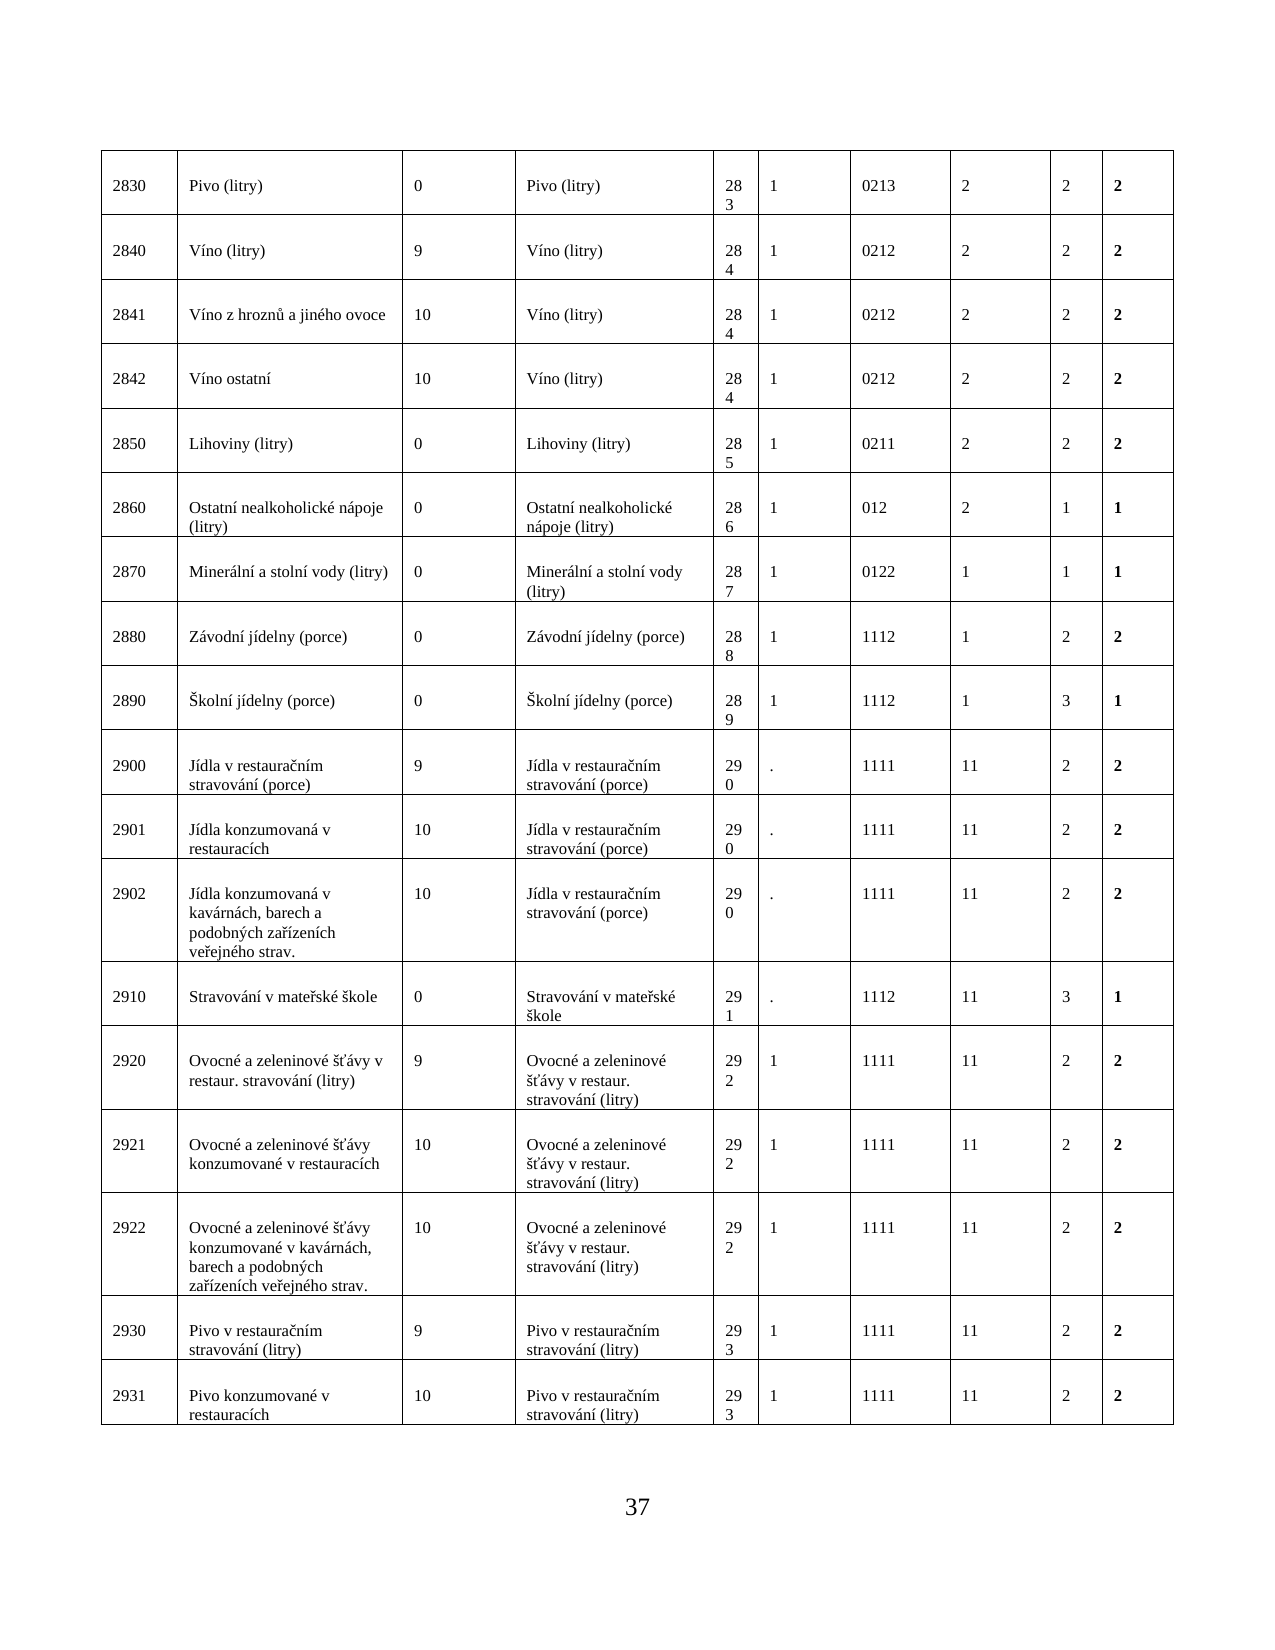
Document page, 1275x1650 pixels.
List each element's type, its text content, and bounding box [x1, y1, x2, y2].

table_cell 1111 [851, 795, 950, 858]
table_cell 1 [1051, 537, 1102, 601]
table_cell 2 [951, 409, 1050, 472]
table_cell 2 [1051, 1193, 1102, 1295]
table_cell 0 [403, 666, 515, 729]
table_cell 1 [759, 473, 850, 536]
table_cell 2 [1051, 151, 1102, 214]
table_cell 2 [1103, 151, 1173, 214]
table_cell 1 [759, 215, 850, 279]
table_cell 11 [951, 1296, 1050, 1359]
table_cell 2 [1051, 344, 1102, 407]
table_cell 1111 [851, 1193, 950, 1295]
table_cell 2840 [102, 215, 177, 279]
table_cell 0122 [851, 537, 950, 601]
table_cell 2 [1051, 730, 1102, 794]
table_cell 1 [1103, 537, 1173, 601]
table_cell 284 [714, 280, 758, 343]
table_cell Jídla konzumovaná v restauracích [178, 795, 402, 858]
table_cell 2 [1103, 1026, 1173, 1109]
table_cell 2 [1103, 730, 1173, 794]
table_cell 10 [403, 1110, 515, 1192]
table_cell 2 [1103, 409, 1173, 472]
table_cell 9 [403, 1296, 515, 1359]
table_cell 2 [1103, 602, 1173, 665]
table_cell 2 [951, 215, 1050, 279]
table_cell 2 [1051, 1296, 1102, 1359]
table_cell 2870 [102, 537, 177, 601]
table_cell 0212 [851, 215, 950, 279]
table_cell . [759, 859, 850, 961]
table_cell 2 [1051, 409, 1102, 472]
table_cell 293 [714, 1296, 758, 1359]
table_cell 291 [714, 962, 758, 1025]
table_cell Pivo (litry) [516, 151, 713, 214]
table_cell Jídla v restauračním stravování (porce) [516, 730, 713, 794]
table_cell Jídla v restauračním stravování (porce) [516, 859, 713, 961]
table_cell 10 [403, 795, 515, 858]
table_cell 2 [1051, 215, 1102, 279]
table_cell 2 [1051, 1110, 1102, 1192]
table_cell Ovocné a zeleninové šťávy v restaur. stravování (litry) [516, 1110, 713, 1192]
table_cell Lihoviny (litry) [178, 409, 402, 472]
table_cell Stravování v mateřské škole [178, 962, 402, 1025]
table_cell 1 [759, 1110, 850, 1192]
table_cell 288 [714, 602, 758, 665]
table_cell 290 [714, 795, 758, 858]
table_cell 0212 [851, 344, 950, 407]
table_cell 2 [1051, 1026, 1102, 1109]
table_cell 11 [951, 962, 1050, 1025]
table_cell Jídla v restauračním stravování (porce) [516, 795, 713, 858]
table_cell Jídla konzumovaná v kavárnách, barech a podobných zařízeních veřejného strav. [178, 859, 402, 961]
table_cell 11 [951, 730, 1050, 794]
table_cell 283 [714, 151, 758, 214]
table_cell Víno ostatní [178, 344, 402, 407]
table_cell 289 [714, 666, 758, 729]
table_cell 2 [1103, 1296, 1173, 1359]
table_cell 3 [1051, 962, 1102, 1025]
table_cell 1111 [851, 1360, 950, 1424]
table_cell 2922 [102, 1193, 177, 1295]
table_cell 1111 [851, 859, 950, 961]
table_cell 1 [759, 1026, 850, 1109]
table_cell 1111 [851, 1110, 950, 1192]
table_cell 2931 [102, 1360, 177, 1424]
table_cell 1 [1051, 473, 1102, 536]
table_cell 1111 [851, 1026, 950, 1109]
table_cell 2 [951, 280, 1050, 343]
table_cell 11 [951, 1360, 1050, 1424]
table_cell Pivo konzumované v restauracích [178, 1360, 402, 1424]
table_cell 2 [1103, 795, 1173, 858]
table_cell 1111 [851, 1296, 950, 1359]
table_cell 1 [1103, 962, 1173, 1025]
table_cell Minerální a stolní vody (litry) [178, 537, 402, 601]
table_cell 9 [403, 1026, 515, 1109]
table_cell 2920 [102, 1026, 177, 1109]
table_cell Ovocné a zeleninové šťávy v restaur. stravování (litry) [516, 1193, 713, 1295]
table_cell 1112 [851, 666, 950, 729]
table_cell 2880 [102, 602, 177, 665]
table_cell 0 [403, 602, 515, 665]
table_cell Minerální a stolní vody (litry) [516, 537, 713, 601]
table_cell 1 [759, 537, 850, 601]
table_cell 2930 [102, 1296, 177, 1359]
table_cell 2 [1051, 280, 1102, 343]
table_cell 1 [759, 151, 850, 214]
table_cell 0213 [851, 151, 950, 214]
table_cell Stravování v mateřské škole [516, 962, 713, 1025]
table_cell 2 [1103, 859, 1173, 961]
table_cell 0 [403, 537, 515, 601]
table_cell 2 [1103, 1110, 1173, 1192]
table_cell 11 [951, 1026, 1050, 1109]
table_cell 2 [1103, 1193, 1173, 1295]
table_cell 11 [951, 1193, 1050, 1295]
table_cell . [759, 962, 850, 1025]
table_cell 2850 [102, 409, 177, 472]
table_cell Závodní jídelny (porce) [516, 602, 713, 665]
table_cell 2 [1103, 280, 1173, 343]
table_cell 284 [714, 344, 758, 407]
table_cell Pivo v restauračním stravování (litry) [516, 1296, 713, 1359]
table_cell 11 [951, 1110, 1050, 1192]
table_cell . [759, 730, 850, 794]
table_cell 2842 [102, 344, 177, 407]
table_cell 2900 [102, 730, 177, 794]
table_cell Lihoviny (litry) [516, 409, 713, 472]
table_cell 11 [951, 859, 1050, 961]
table_cell 1111 [851, 730, 950, 794]
table_cell 1 [759, 666, 850, 729]
table_cell 285 [714, 409, 758, 472]
table_cell 0212 [851, 280, 950, 343]
table_cell Pivo (litry) [178, 151, 402, 214]
table_cell 012 [851, 473, 950, 536]
table_cell 0 [403, 409, 515, 472]
table_cell 0211 [851, 409, 950, 472]
table_cell 287 [714, 537, 758, 601]
table_cell 292 [714, 1110, 758, 1192]
table_cell 2 [1103, 215, 1173, 279]
table_cell 293 [714, 1360, 758, 1424]
table_cell 2 [1103, 344, 1173, 407]
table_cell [516, 1360, 713, 1424]
table_cell 290 [714, 730, 758, 794]
table_cell 1 [759, 1360, 850, 1424]
table_cell 9 [403, 730, 515, 794]
table_cell 3 [1051, 666, 1102, 729]
table_cell Ostatní nealkoholické nápoje (litry) [178, 473, 402, 536]
table_cell Ovocné a zeleninové šťávy konzumované v kavárnách, barech a podobných zařízeních veřejného strav. [178, 1193, 402, 1295]
table_cell 1 [759, 602, 850, 665]
table_cell 1 [951, 666, 1050, 729]
table_cell 1 [951, 602, 1050, 665]
table_cell Závodní jídelny (porce) [178, 602, 402, 665]
table_cell Víno (litry) [178, 215, 402, 279]
table_cell 11 [951, 795, 1050, 858]
table_cell 2860 [102, 473, 177, 536]
table_cell 2921 [102, 1110, 177, 1192]
table_cell 1 [1103, 666, 1173, 729]
table_cell 2 [1051, 859, 1102, 961]
table_cell 290 [714, 859, 758, 961]
table_cell Pivo v restauračním stravování (litry) [178, 1296, 402, 1359]
table_cell 1 [759, 1296, 850, 1359]
table_cell 286 [714, 473, 758, 536]
table_cell Jídla v restauračním stravování (porce) [178, 730, 402, 794]
table_cell 10 [403, 280, 515, 343]
table_cell . [759, 795, 850, 858]
table_cell 2902 [102, 859, 177, 961]
table_cell 9 [403, 215, 515, 279]
table_cell 2 [951, 344, 1050, 407]
table_cell 10 [403, 344, 515, 407]
table_cell 292 [714, 1026, 758, 1109]
table_cell 0 [403, 151, 515, 214]
table_cell 292 [714, 1193, 758, 1295]
table_cell 10 [403, 859, 515, 961]
table_cell Školní jídelny (porce) [516, 666, 713, 729]
table_cell Víno z hroznů a jiného ovoce [178, 280, 402, 343]
table_cell 2890 [102, 666, 177, 729]
table_cell Školní jídelny (porce) [178, 666, 402, 729]
table_cell 2 [1103, 1360, 1173, 1424]
table_cell 2841 [102, 280, 177, 343]
table_cell Ovocné a zeleninové šťávy konzumované v restauracích [178, 1110, 402, 1192]
table_cell 2901 [102, 795, 177, 858]
table_cell 10 [403, 1193, 515, 1295]
table_cell Víno (litry) [516, 344, 713, 407]
table_cell 1 [759, 1193, 850, 1295]
table_cell 2 [1051, 1360, 1102, 1424]
table_cell 2830 [102, 151, 177, 214]
table_cell 2 [951, 151, 1050, 214]
table_cell 2910 [102, 962, 177, 1025]
table_cell 2 [1051, 602, 1102, 665]
table_cell 1 [759, 409, 850, 472]
table_cell 1112 [851, 962, 950, 1025]
table_cell 284 [714, 215, 758, 279]
table_cell Ostatní nealkoholické nápoje (litry) [516, 473, 713, 536]
table_cell Ovocné a zeleninové šťávy v restaur. stravování (litry) [516, 1026, 713, 1109]
table_cell 10 [403, 1360, 515, 1424]
table_cell 0 [403, 473, 515, 536]
table_cell Víno (litry) [516, 280, 713, 343]
table_cell 1112 [851, 602, 950, 665]
table_cell Víno (litry) [516, 215, 713, 279]
table_cell 1 [759, 280, 850, 343]
table_cell Ovocné a zeleninové šťávy v restaur. stravování (litry) [178, 1026, 402, 1109]
table_cell 1 [1103, 473, 1173, 536]
table_cell 1 [951, 537, 1050, 601]
table_cell 2 [951, 473, 1050, 536]
table_cell 0 [403, 962, 515, 1025]
table_cell 1 [759, 344, 850, 407]
table_cell 2 [1051, 795, 1102, 858]
